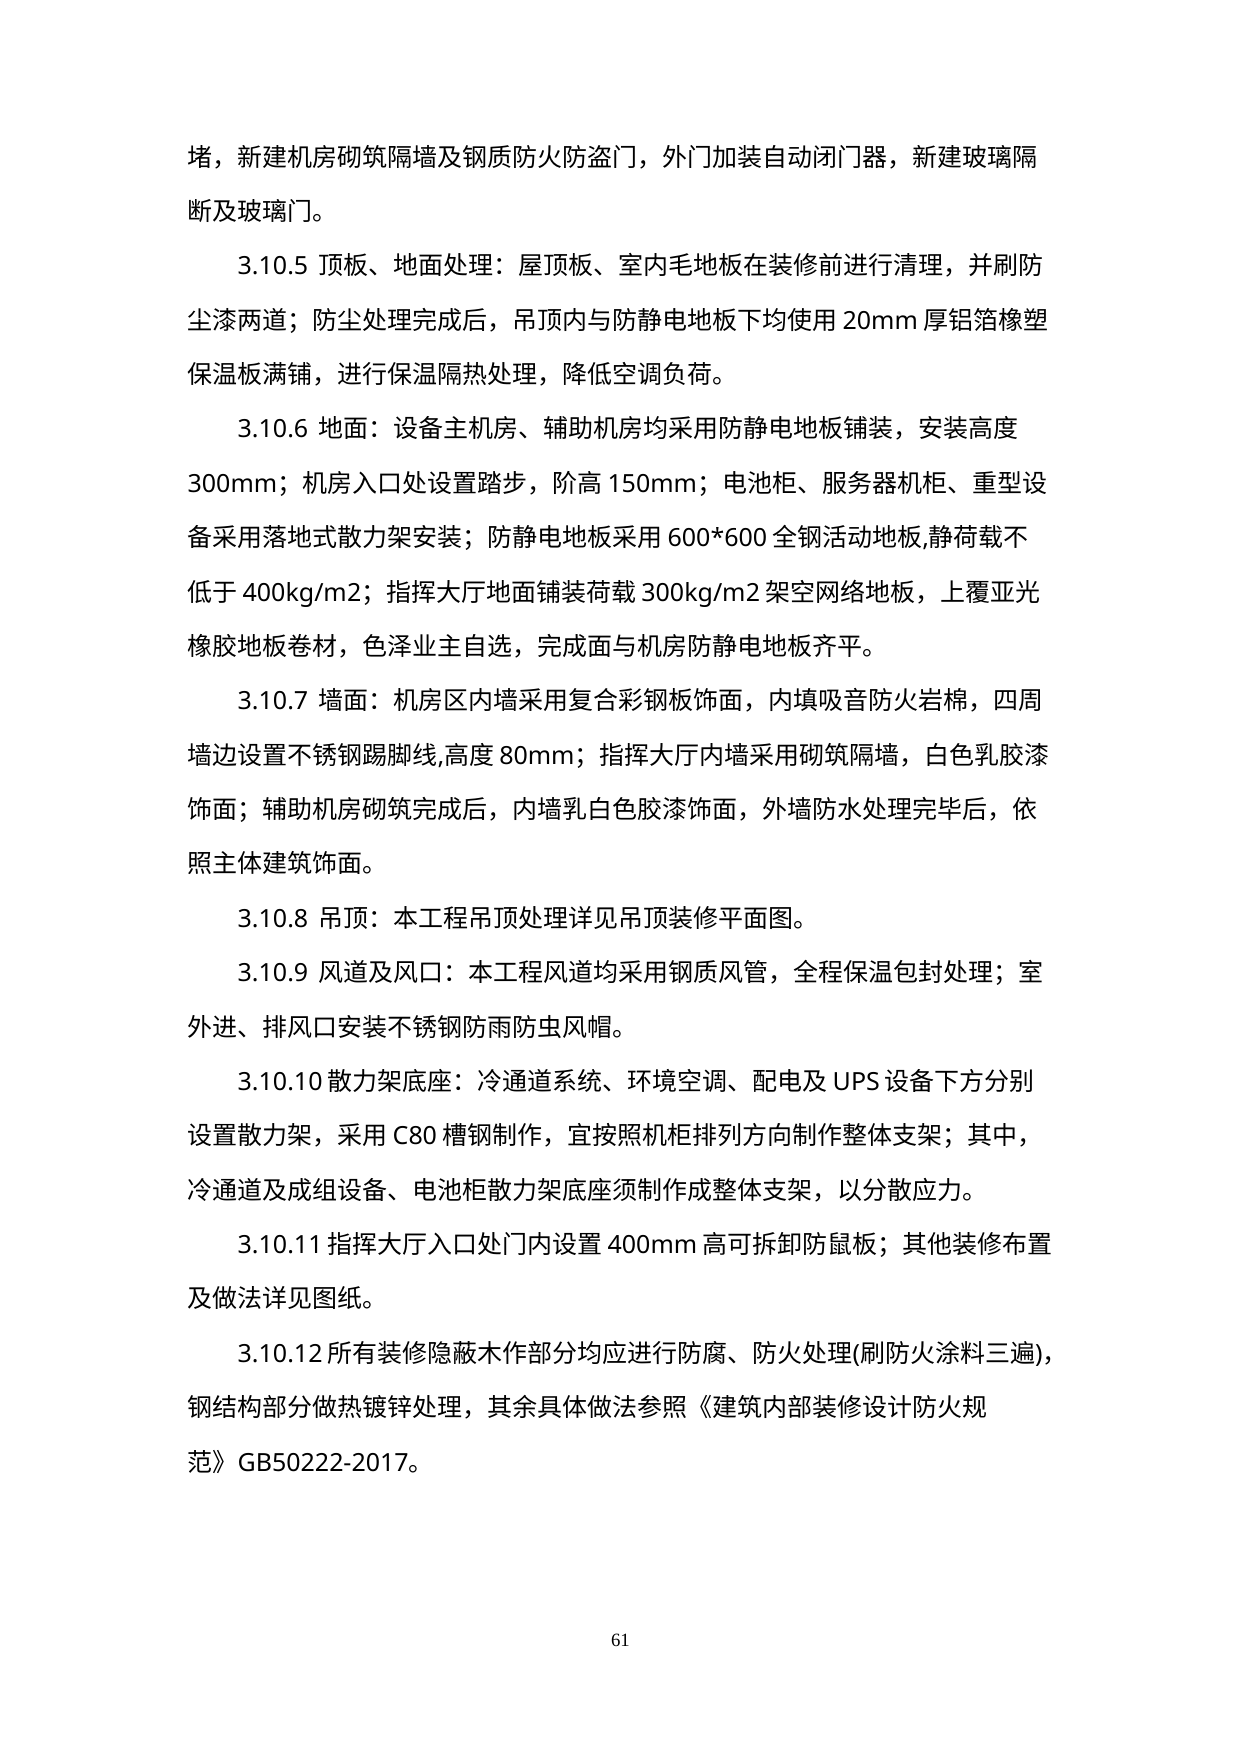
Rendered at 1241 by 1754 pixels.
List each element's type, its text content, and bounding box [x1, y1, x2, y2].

list 顶板、地面处理：屋顶板、室内毛地板在装修前进行清理，并刷防尘漆两道；防尘处理完成后，吊顶内与防静电地板下均使用20mm厚铝箔橡塑保温板满铺，进行保温隔热处理，降低空调负荷。 [187, 246, 1053, 391]
list 3.10.12所有装修隐蔽木作部分均应进行防腐、防火处理(刷防火涂料三遍)，钢结构部分做热镀锌处理，其余具体做法参照《建筑内部装修设计防火规范》GB50222-2017。 [187, 1333, 1053, 1478]
list 3.10.11指挥大厅入口处门内设置400mm高可拆卸防鼠板；其他装修布置及做法详见图纸。 [187, 1224, 1053, 1315]
list 吊顶：本工程吊顶处理详见吊顶装修平面图。 [187, 898, 1053, 934]
list 地面：设备主机房、辅助机房均采用防静电地板铺装，安装高度300mm；机房入口处设置踏步，阶高150mm；电池柜、服务器机柜、重型设备采用落地式散力架安装；防静电地板采用600*600全钢活动地板,静荷载不低于400kg/m2；指挥大厅地面铺装荷载300kg/m2架空网络地板，上覆亚光橡胶地板卷材，色泽业主自选，完成面与机房防静电地板齐平。 [187, 409, 1053, 663]
list 墙面：机房区内墙采用复合彩钢板饰面，内填吸音防火岩棉，四周墙边设置不锈钢踢脚线,高度80mm；指挥大厅内墙采用砌筑隔墙，白色乳胶漆饰面；辅助机房砌筑完成后，内墙乳白色胶漆饰面，外墙防水处理完毕后，依照主体建筑饰面。 [187, 681, 1053, 880]
list 风道及风口：本工程风道均采用钢质风管，全程保温包封处理；室外进、排风口安装不锈钢防雨防虫风帽。 [187, 953, 1053, 1043]
list 3.10.10散力架底座：冷通道系统、环境空调、配电及UPS设备下方分别设置散力架，采用C80槽钢制作，宜按照机柜排列方向制作整体支架；其中，冷通道及成组设备、电池柜散力架底座须制作成整体支架，以分散应力。 [187, 1061, 1053, 1206]
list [187, 137, 1053, 228]
